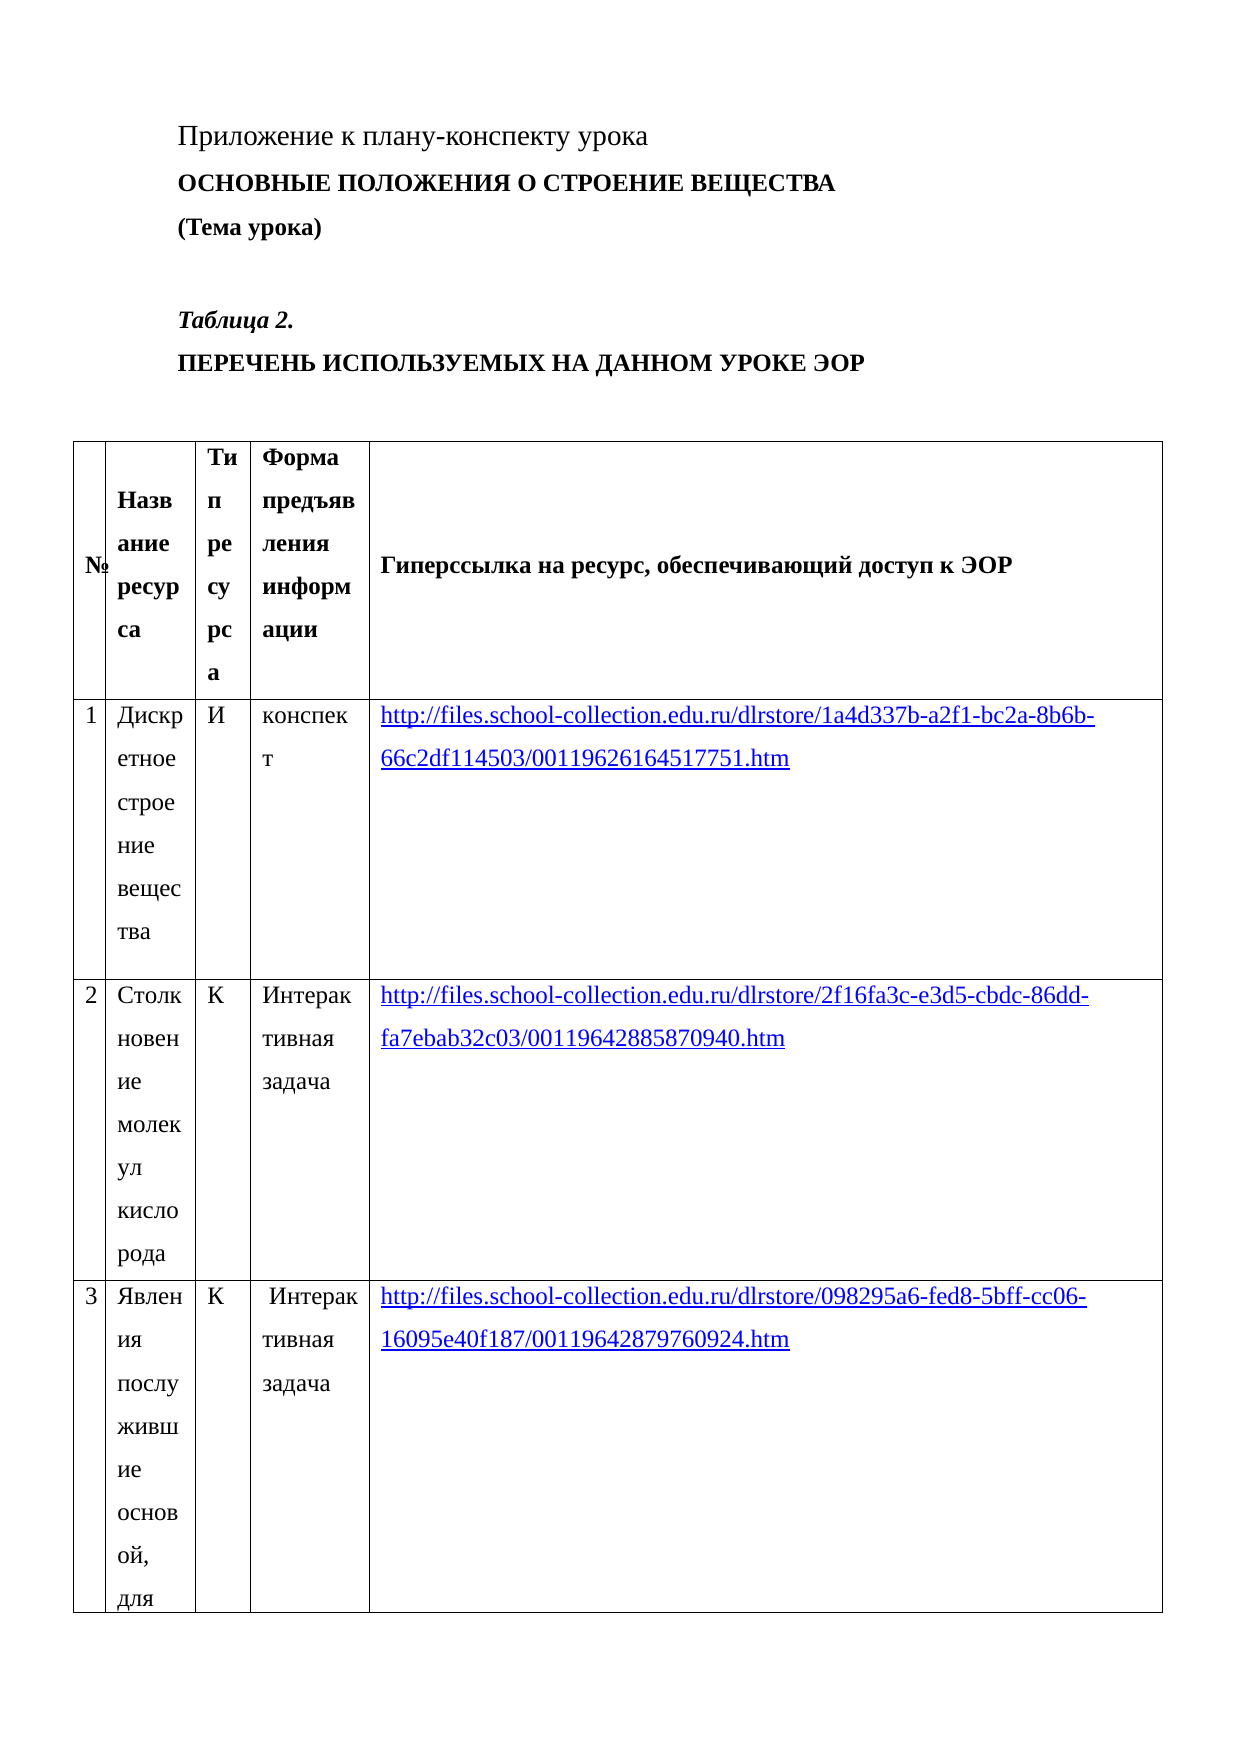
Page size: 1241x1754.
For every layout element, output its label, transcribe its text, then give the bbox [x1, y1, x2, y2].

text Таблица 2. [177, 305, 1152, 334]
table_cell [106, 1281, 195, 1612]
table_header Форма предъявления информации [251, 442, 369, 699]
text ОСНОВНЫЕ ПОЛОЖЕНИЯ О СТРОЕНИЕ ВЕЩЕСТВА [177, 168, 1152, 197]
table_cell 2 [74, 980, 105, 1280]
table_cell 3 [74, 1281, 105, 1612]
table_cell http://files.school-collection.edu.ru/dlrstore/1a4d337b-a2f1-bc2a-8b6b-66c2df114503/00119626164517751.htm [370, 700, 1162, 979]
table_header Название ресурса [106, 442, 195, 699]
table_cell К [196, 980, 250, 1280]
table_cell конспект [251, 700, 369, 979]
table_header Тип ресурса [196, 442, 250, 699]
table_header Гиперссылка на ресурс, обеспечивающий доступ к ЭОР [370, 442, 1162, 699]
table_header № [74, 442, 105, 699]
table_cell К [196, 1281, 250, 1612]
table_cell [251, 1281, 369, 1612]
table_cell И [196, 700, 250, 979]
table_cell 1 [74, 700, 105, 979]
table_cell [370, 1281, 1162, 1612]
table_cell Столкновение молекул кислорода [106, 980, 195, 1280]
table_cell Дискретное строение вещества [106, 700, 195, 979]
table_cell http://files.school-collection.edu.ru/dlrstore/2f16fa3c-e3d5-cbdc-86dd-fa7ebab32c03/00119642885870940.htm [370, 980, 1162, 1280]
text ПЕРЕЧЕНЬ ИСПОЛЬЗУЕМЫХ НА ДАННОМ УРОКЕ ЭОР [177, 348, 1152, 377]
text (Тема урока) [177, 212, 1152, 240]
text Приложение к плану-конспекту урока [177, 118, 1152, 152]
table_cell Интерактивная задача [251, 980, 369, 1280]
